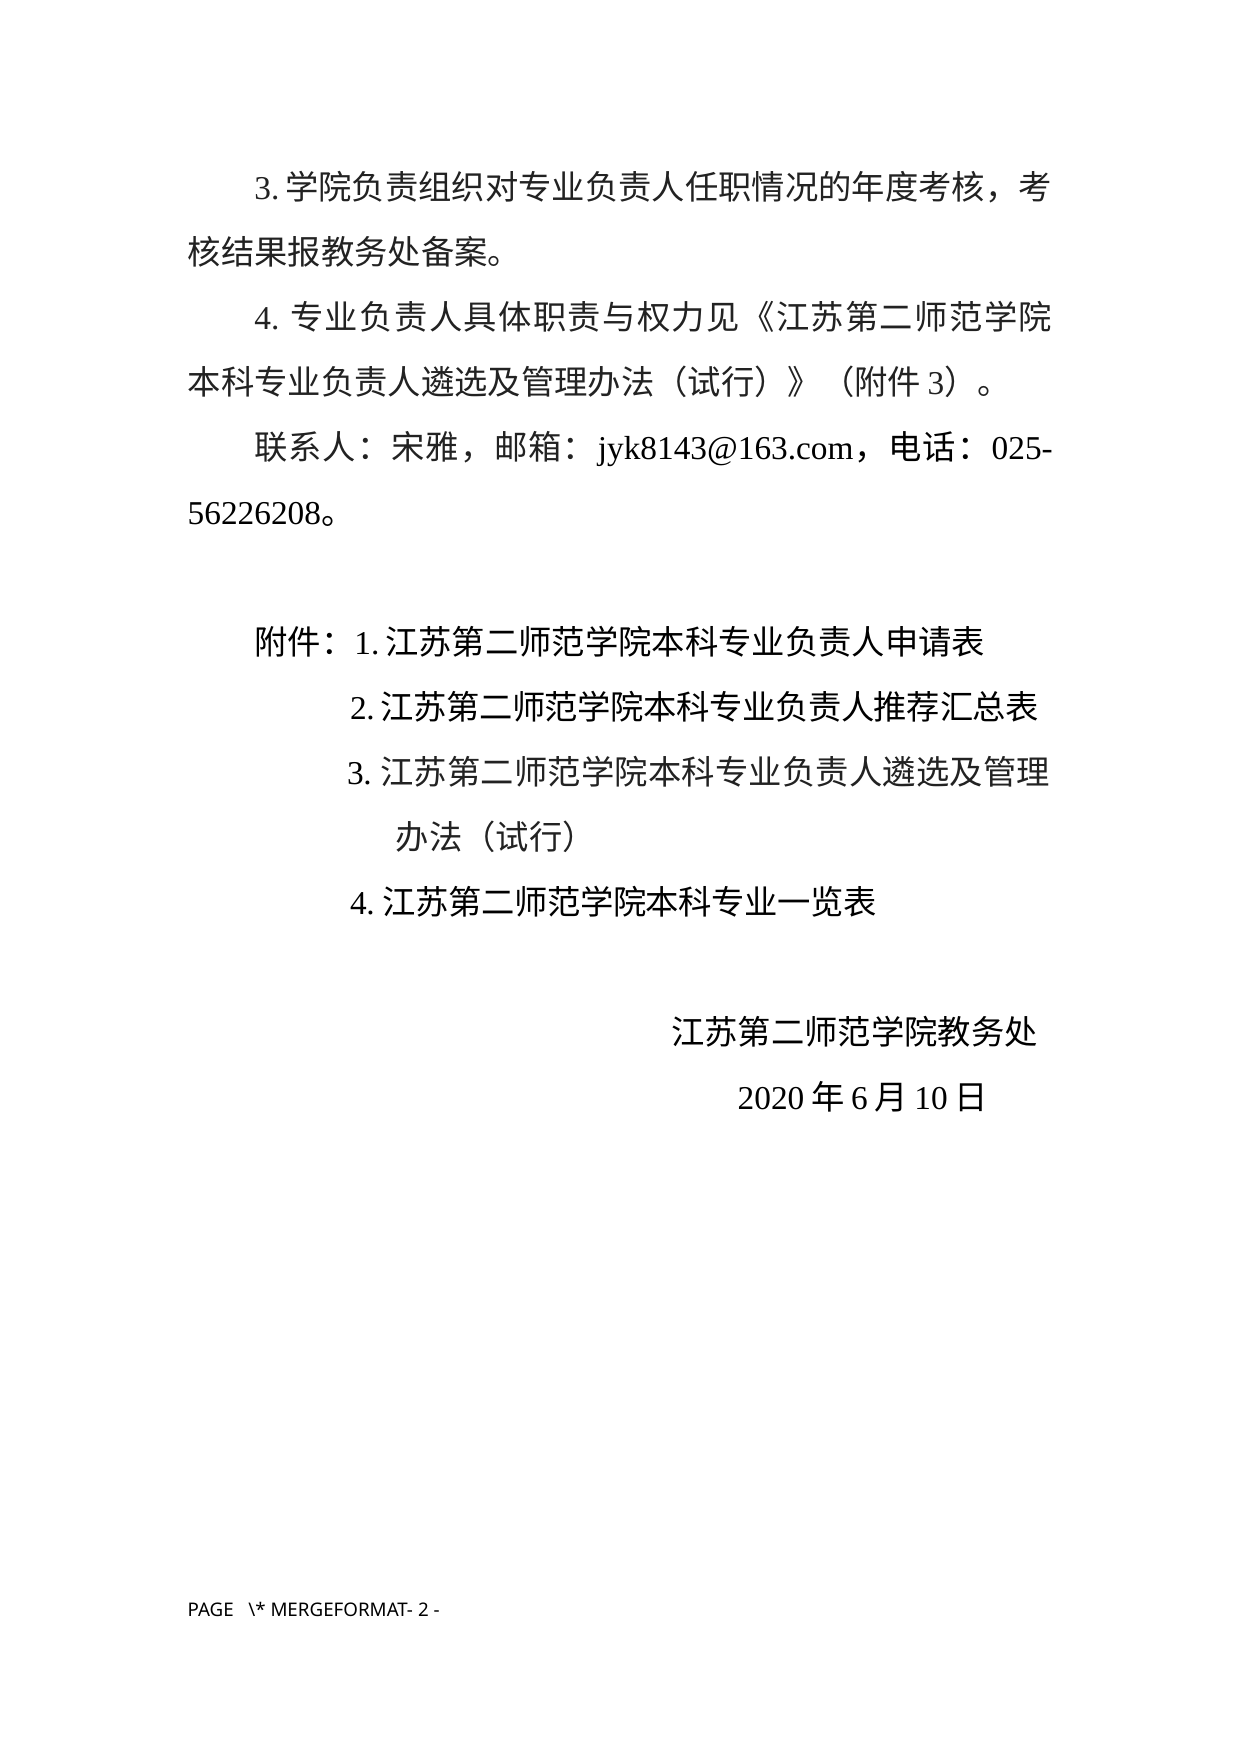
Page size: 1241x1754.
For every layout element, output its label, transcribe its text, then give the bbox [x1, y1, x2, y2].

text 4. 专业负责人具体职责与权力见《江苏第二师范学院本科专业负责人遴选及管理办法（试行）》（附件3）。 [187, 283, 1053, 413]
text 江苏第二师范学院教务处 [187, 998, 1053, 1063]
text 2. 江苏第二师范学院本科专业负责人推荐汇总表 [187, 673, 1053, 738]
text 附件：1. 江苏第二师范学院本科专业负责人申请表 [187, 608, 1053, 673]
text 2020年6月10日 [187, 1063, 1053, 1128]
text 3. 学院负责组织对专业负责人任职情况的年度考核，考核结果报教务处备案。 [187, 153, 1053, 283]
text 联系人：宋雅，邮箱：jyk8143@163.com，电话：025-56226208。 [187, 413, 1053, 543]
text 3. 江苏第二师范学院本科专业负责人遴选及管理办法（试行） [347, 738, 1053, 868]
text 4. 江苏第二师范学院本科专业一览表 [187, 868, 1053, 933]
